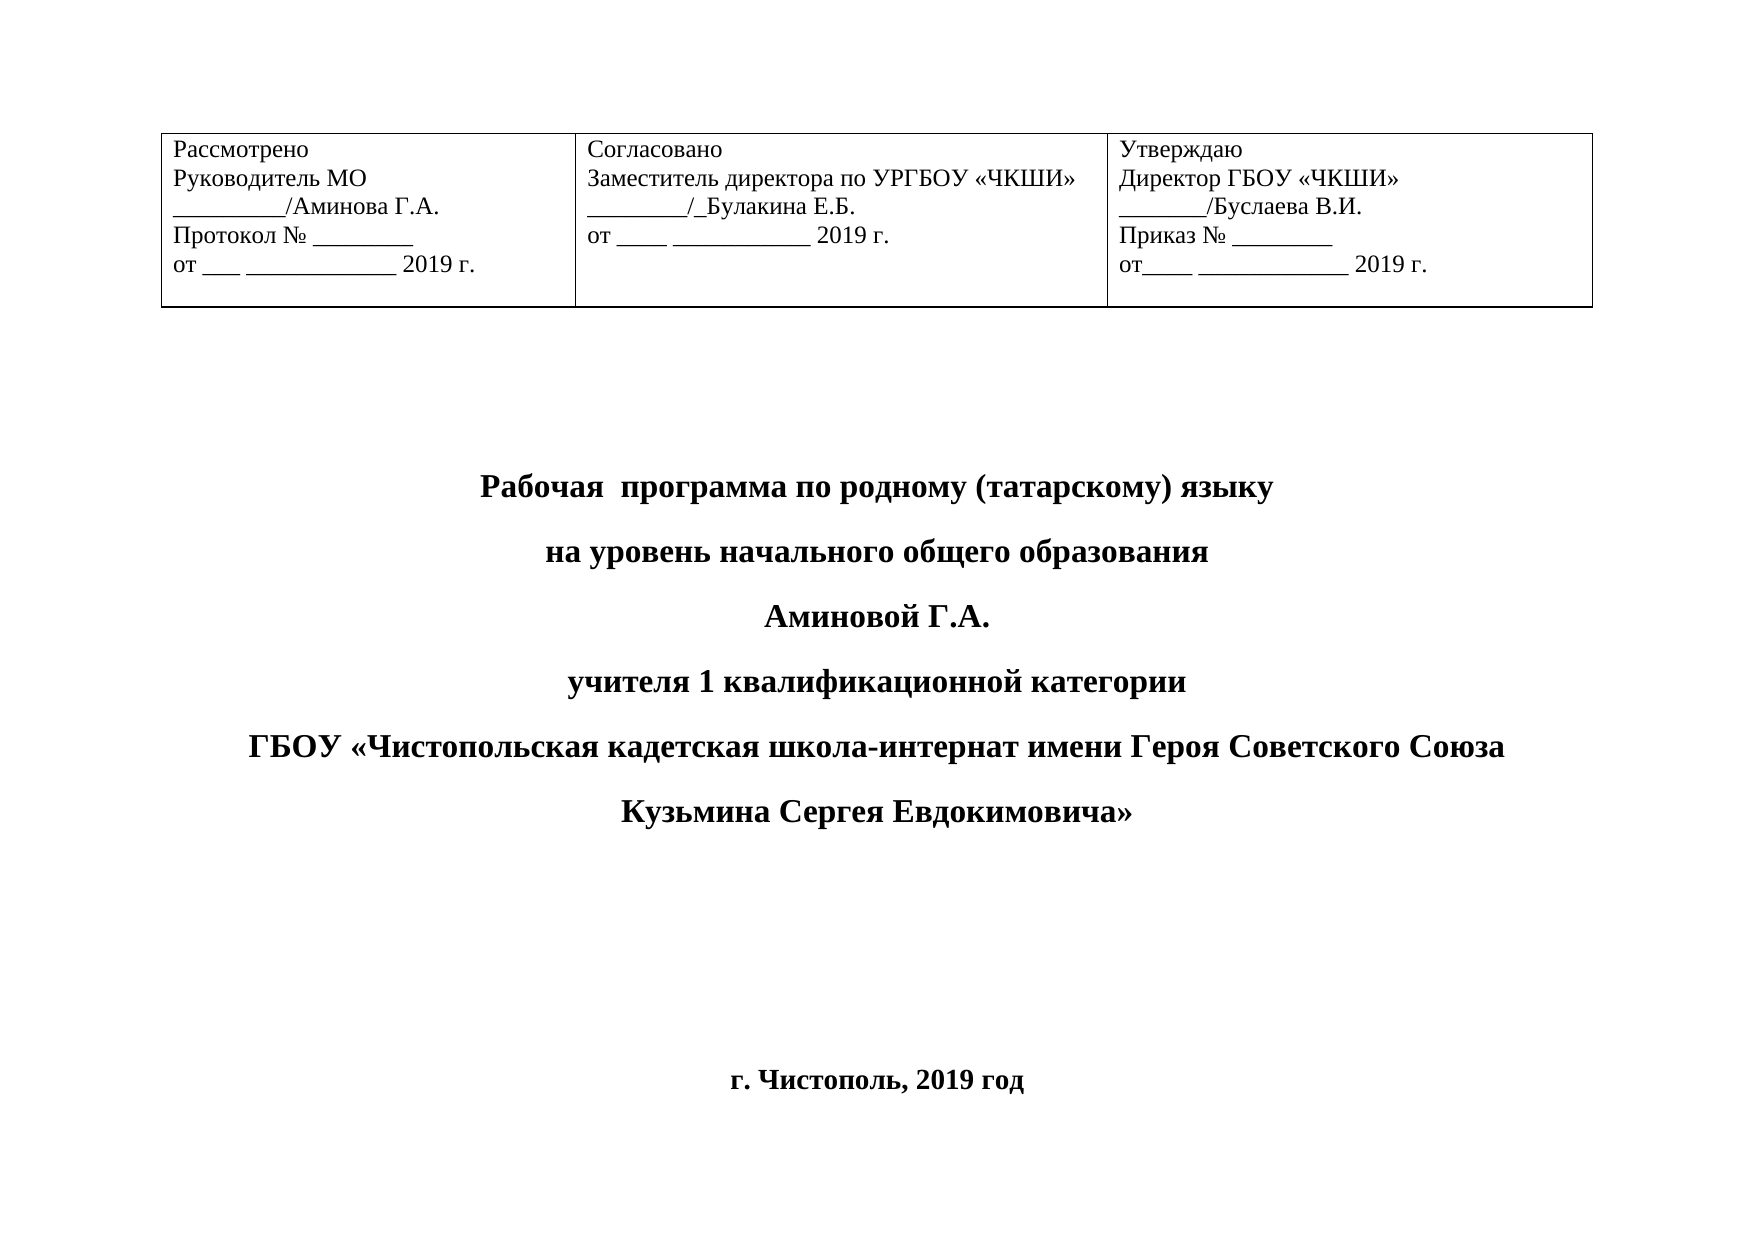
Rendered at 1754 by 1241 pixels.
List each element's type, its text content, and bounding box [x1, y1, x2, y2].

text ГБОУ «Чистопольская кадетская школа-интернат имени Героя Советского Союза [118, 726, 1636, 764]
text Аминовой Г.А. [118, 596, 1636, 635]
table_header Рассмотрено Руководитель МО _________/Аминова Г.А. Протокол № ________ от ___ ____________ 2019 г. [162, 134, 575, 306]
text учителя 1 квалификационной категории [118, 661, 1636, 699]
text г. Чистополь, 2019 год [118, 1062, 1636, 1096]
text Кузьмина Сергея Евдокимовича» [118, 791, 1636, 829]
table_header Согласовано Заместитель директора по УРГБОУ «ЧКШИ» ________/_Булакина Е.Б. от ____ ___________ 2019 г. [576, 134, 1107, 306]
text Рабочая программа по родному (татарскому) языку [118, 467, 1636, 505]
table_header Утверждаю Директор ГБОУ «ЧКШИ» _______/Буслаева В.И. Приказ № ________ от____ ____________ 2019 г. [1108, 134, 1592, 306]
text на уровень начального общего образования [118, 531, 1636, 570]
